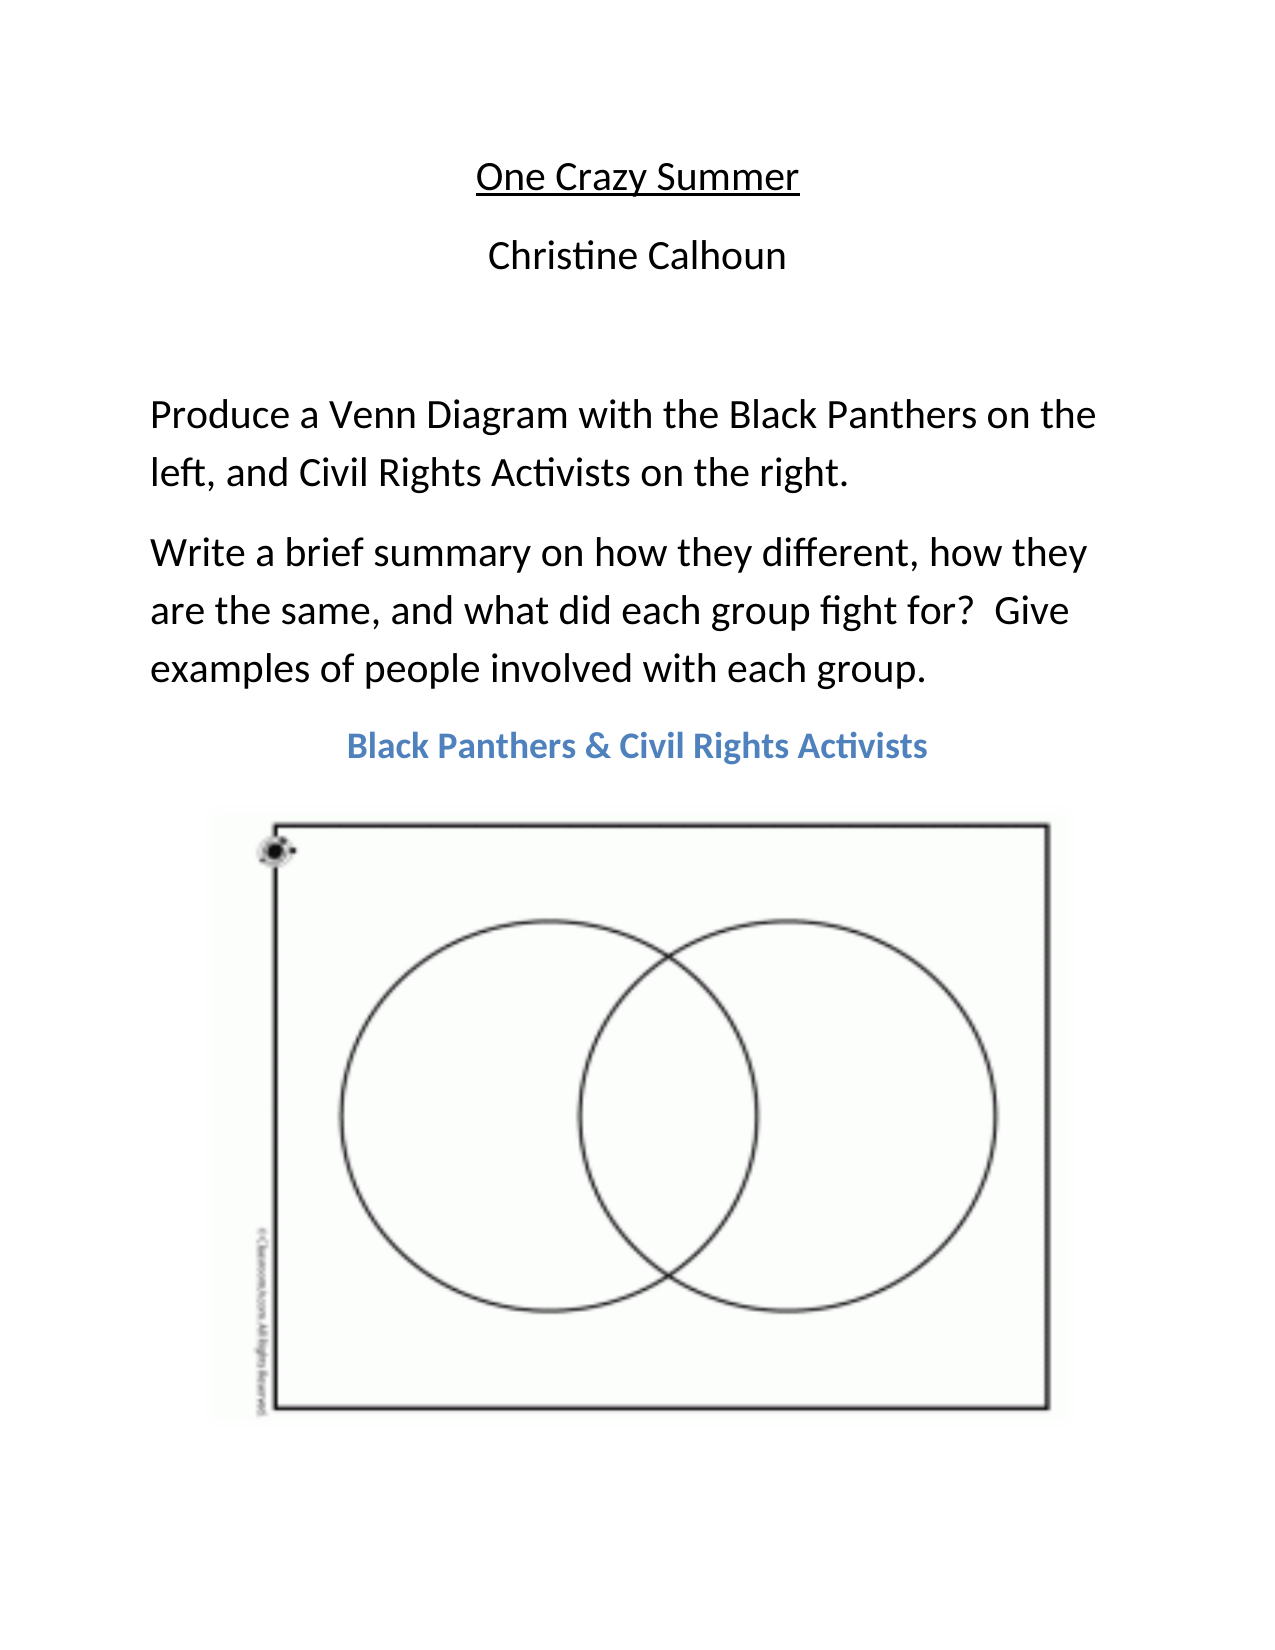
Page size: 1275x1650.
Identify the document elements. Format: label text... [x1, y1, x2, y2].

text Christine Calhoun [150, 229, 1125, 280]
picture [215, 817, 1064, 1416]
text Write a brief summary on how they different, how they are the same, and what did each group fight for? Give examples of people involved with each group. [150, 526, 1125, 693]
text Produce a Venn Diagram with the Black Panthers on the left, and Civil Rights Activists on the right. [150, 388, 1125, 497]
text One Crazy Summer [150, 150, 1125, 201]
text Black Panthers & Civil Rights Activists [150, 722, 1125, 767]
